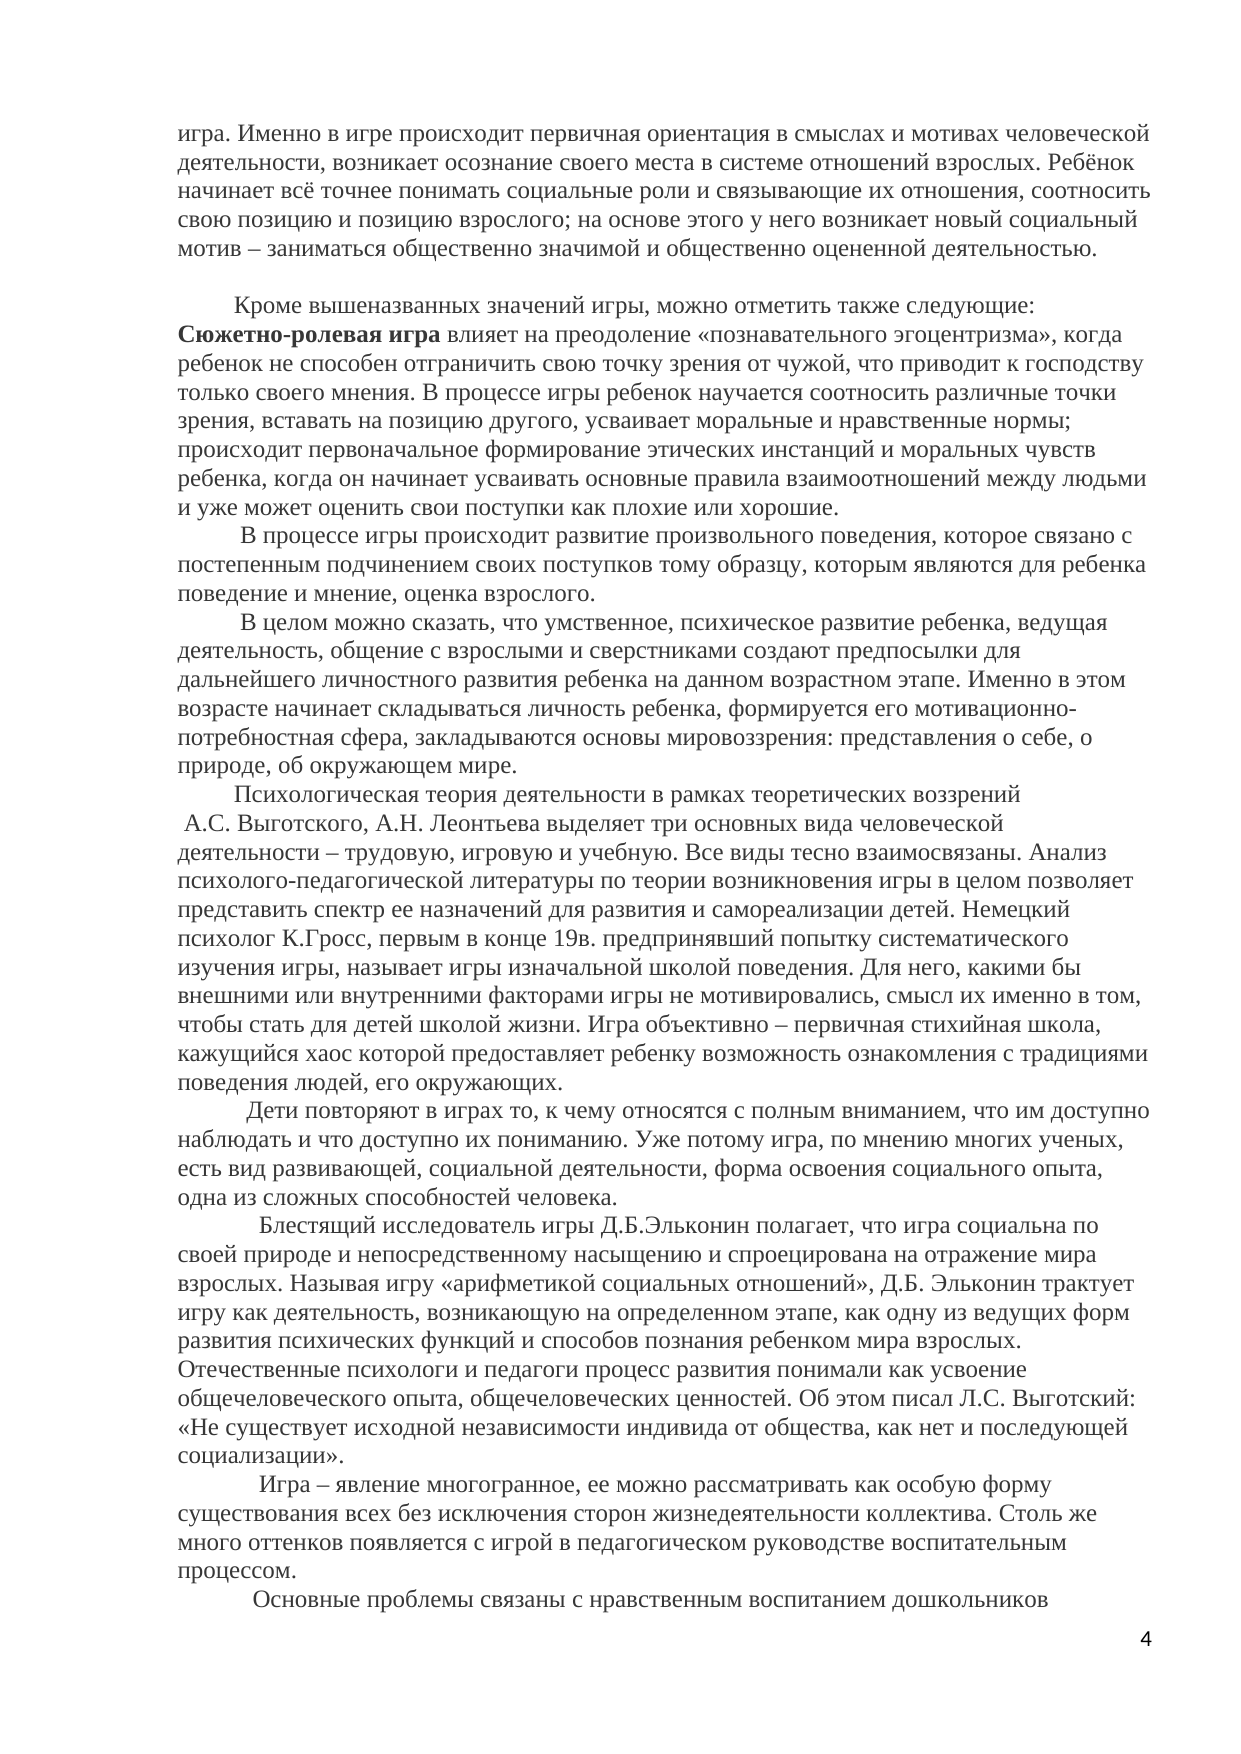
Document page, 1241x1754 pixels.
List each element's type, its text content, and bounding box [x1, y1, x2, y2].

text А.С. Выготского, А.Н. Леонтьева выделяет три основных вида человеческой деятельности – трудовую, игровую и учебную. Все виды тесно взаимосвязаны. Анализ психолого-педагогической литературы по теории возникновения игры в целом позволяет представить спектр ее назначений для развития и самореализации детей. Немецкий психолог К.Гросс, первым в конце 19в. предпринявший попытку систематического изучения игры, называет игры изначальной школой поведения. Для него, какими бы внешними или внутренними факторами игры не мотивировались, смысл их именно в том, чтобы стать для детей школой жизни. Игра объективно – первичная стихийная школа, кажущийся хаос которой предоставляет ребенку возможность ознакомления с традициями поведения людей, его окружающих. Дети повторяют в играх то, к чему относятся с полным вниманием, что им доступно наблюдать и что доступно их пониманию. Уже потому игра, по мнению многих ученых, есть вид развивающей, социальной деятельности, форма освоения социального опыта, одна из сложных способностей человека. [177, 808, 1152, 1211]
text Кроме вышеназванных значений игры, можно отметить также следующие: Сюжетно-ролевая игра влияет на преодоление «познавательного эгоцентризма», когда ребенок не способен отграничить свою точку зрения от чужой, что приводит к господству только своего мнения. В процессе игры ребенок научается соотносить различные точки зрения, вставать на позицию другого, усваивает моральные и нравственные нормы; происходит первоначальное формирование этических инстанций и моральных чувств ребенка, когда он начинает усваивать основные правила взаимоотношений между людьми и уже может оценить свои поступки как плохие или хорошие. В процессе игры происходит развитие произвольного поведения, которое связано с постепенным подчинением своих поступков тому образцу, которым являются для ребенка поведение и мнение, оценка взрослого. В целом можно сказать, что умственное, психическое развитие ребенка, ведущая деятельность, общение с взрослыми и сверстниками создают предпосылки для дальнейшего личностного развития ребенка на данном возрастном этапе. Именно в этом возрасте начинает складываться личность ребенка, формируется его мотивационно-потребностная сфера, закладываются основы мировоззрения: представления о себе, о природе, об окружающем мире. Психологическая теория деятельности в рамках теоретических воззрений [177, 262, 1152, 808]
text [177, 118, 1152, 262]
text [177, 1211, 1152, 1613]
